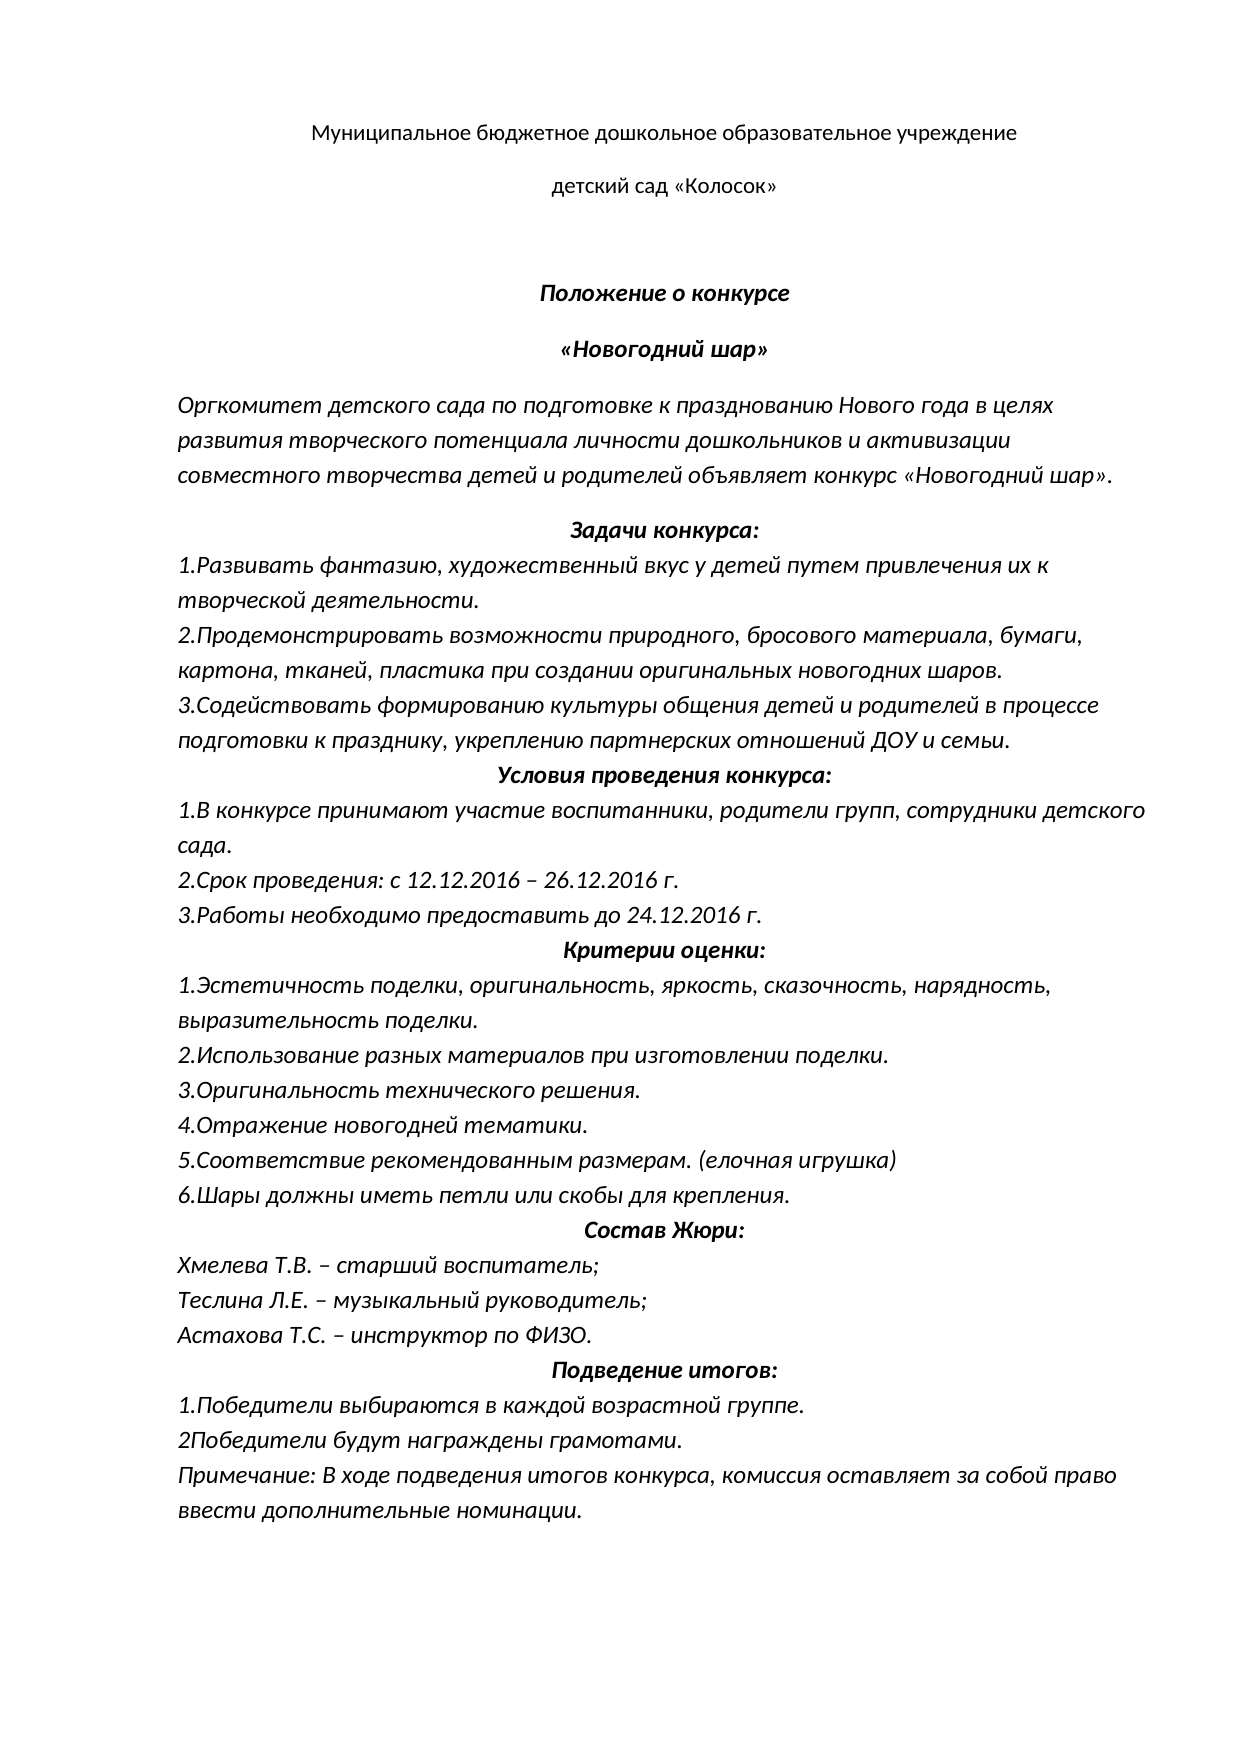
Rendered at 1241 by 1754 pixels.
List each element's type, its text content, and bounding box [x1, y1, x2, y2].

text 1.Победители выбираются в каждой возрастной группе. [177, 1390, 1152, 1420]
text Условия проведения конкурса: [177, 760, 1152, 790]
text 3.Оригинальность технического решения. [177, 1075, 1152, 1105]
text 2Победители будут награждены грамотами. [177, 1425, 1152, 1455]
text Примечание: В ходе подведения итогов конкурса, комиссия оставляет за собой право ввести дополнительные номинации. [177, 1460, 1152, 1525]
text 2.Использование разных материалов при изготовлении поделки. [177, 1040, 1152, 1070]
text 5.Соответствие рекомендованным размерам. (елочная игрушка) [177, 1145, 1152, 1175]
text 1.Развивать фантазию, художественный вкус у детей путем привлечения их к творческой деятельности. [177, 550, 1152, 615]
text 1.Эстетичность поделки, оригинальность, яркость, сказочность, нарядность, выразительность поделки. [177, 970, 1152, 1035]
text Муниципальное бюджетное дошкольное образовательное учреждение [177, 118, 1152, 146]
text Теслина Л.Е. – музыкальный руководитель; [177, 1285, 1152, 1315]
text «Новогодний шар» [177, 333, 1152, 363]
text Состав Жюри: [177, 1215, 1152, 1245]
text Астахова Т.С. – инструктор по ФИЗО. [177, 1320, 1152, 1350]
text 3.Содействовать формированию культуры общения детей и родителей в процессе подготовки к празднику, укреплению партнерских отношений ДОУ и семьи. [177, 690, 1152, 755]
text 4.Отражение новогодней тематики. [177, 1110, 1152, 1140]
text 3.Работы необходимо предоставить до 24.12.2016 г. [177, 900, 1152, 930]
text Задачи конкурса: [177, 515, 1152, 545]
text Оргкомитет детского сада по подготовке к празднованию Нового года в целях развития творческого потенциала личности дошкольников и активизации совместного творчества детей и родителей объявляет конкурс «Новогодний шар». [177, 389, 1152, 489]
text Критерии оценки: [177, 935, 1152, 965]
text детский сад «Колосок» [177, 171, 1152, 199]
text 6.Шары должны иметь петли или скобы для крепления. [177, 1180, 1152, 1210]
text Положение о конкурсе [177, 277, 1152, 308]
text Хмелева Т.В. – старший воспитатель; [177, 1250, 1152, 1280]
text 1.В конкурсе принимают участие воспитанники, родители групп, сотрудники детского сада. [177, 795, 1152, 860]
text Подведение итогов: [177, 1355, 1152, 1385]
text 2.Продемонстрировать возможности природного, бросового материала, бумаги, картона, тканей, пластика при создании оригинальных новогодних шаров. [177, 620, 1152, 685]
text 2.Срок проведения: с 12.12.2016 – 26.12.2016 г. [177, 865, 1152, 895]
